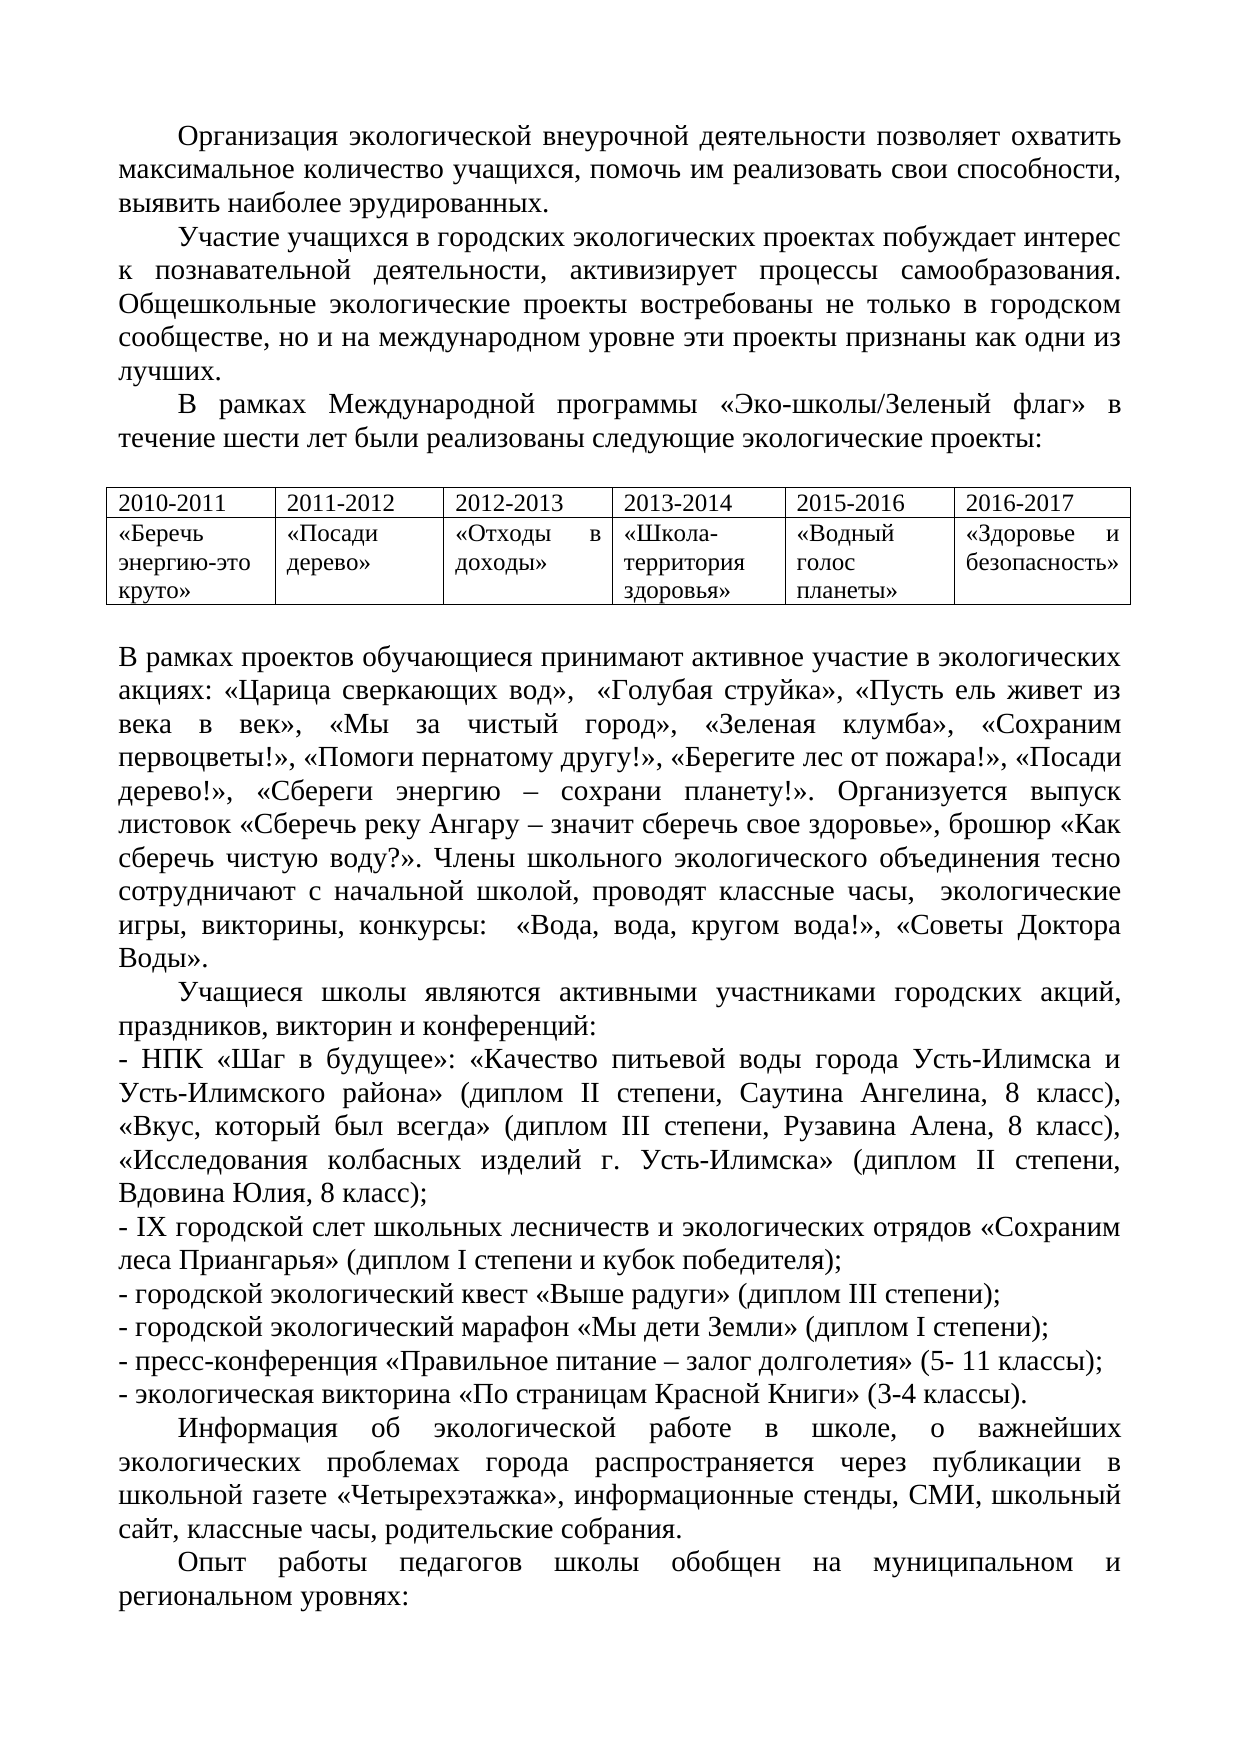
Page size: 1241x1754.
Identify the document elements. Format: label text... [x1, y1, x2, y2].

text Информация об экологической работе в школе, о важнейших экологических проблемах города распространяется через публикации в школьной газете «Четырехэтажка», информационные стенды, СМИ, школьный сайт, классные часы, родительские собрания. [118, 1410, 1122, 1544]
table_cell «Водный голос планеты» [786, 518, 954, 604]
text Участие учащихся в городских экологических проектах побуждает интерес к познавательной деятельности, активизирует процессы самообразования. Общешкольные экологические проекты востребованы не только в городском сообществе, но и на международном уровне эти проекты признаны как одни из лучших. [118, 219, 1122, 386]
table_cell «Здоровье и безопасность» [955, 518, 1130, 604]
table_header 2010-2011 [107, 488, 275, 517]
table_header 2011-2012 [276, 488, 443, 517]
table_header 2015-2016 [786, 488, 954, 517]
table_header 2013-2014 [613, 488, 785, 517]
text - IX городской слет школьных лесничеств и экологических отрядов «Сохраним леса Приангарья» (диплом I степени и кубок победителя); [118, 1209, 1122, 1276]
text В рамках проектов обучающиеся принимают активное участие в экологических акциях: «Царица сверкающих вод», «Голубая струйка», «Пусть ель живет из века в век», «Мы за чистый город», «Зеленая клумба», «Сохраним первоцветы!», «Помоги пернатому другу!», «Берегите лес от пожара!», «Посади дерево!», «Сбереги энергию – сохрани планету!». Организуется выпуск листовок «Сберечь реку Ангару – значит сберечь свое здоровье», брошюр «Как сберечь чистую воду?». Члены школьного экологического объединения тесно сотрудничают с начальной школой, проводят классные часы, экологические игры, викторины, конкурсы: «Вода, вода, кругом вода!», «Советы Доктора Воды». [118, 639, 1122, 974]
table_cell «Беречь энергию-это круто» [107, 518, 275, 604]
text Учащиеся школы являются активными участниками городских акций, праздников, викторин и конференций: [118, 974, 1122, 1041]
text - городской экологический квест «Выше радуги» (диплом III степени); [118, 1276, 1122, 1309]
text В рамках Международной программы «Эко-школы/Зеленый флаг» в течение шести лет были реализованы следующие экологические проекты: [118, 386, 1122, 453]
text - НПК «Шаг в будущее»: «Качество питьевой воды города Усть-Илимска и Усть-Илимского района» (диплом II степени, Саутина Ангелина, 8 класс), «Вкус, который был всегда» (диплом III степени, Рузавина Алена, 8 класс), «Исследования колбасных изделий г. Усть-Илимска» (диплом II степени, Вдовина Юлия, 8 класс); [118, 1041, 1122, 1209]
text - городской экологический марафон «Мы дети Земли» (диплом I степени); [118, 1309, 1122, 1343]
table_cell «Школа-территория здоровья» [613, 518, 785, 604]
text - пресс-конференция «Правильное питание – залог долголетия» (5- 11 классы); [118, 1343, 1122, 1377]
text - экологическая викторина «По страницам Красной Книги» (3-4 классы). [118, 1377, 1122, 1410]
text Организация экологической внеурочной деятельности позволяет охватить максимальное количество учащихся, помочь им реализовать свои способности, выявить наиболее эрудированных. [118, 118, 1122, 219]
table_cell «Посади дерево» [276, 518, 443, 604]
text Опыт работы педагогов школы обобщен на муниципальном и региональном уровнях: [118, 1544, 1122, 1611]
table_cell «Отходы в доходы» [444, 518, 612, 604]
table_header 2016-2017 [955, 488, 1130, 517]
table_header 2012-2013 [444, 488, 612, 517]
